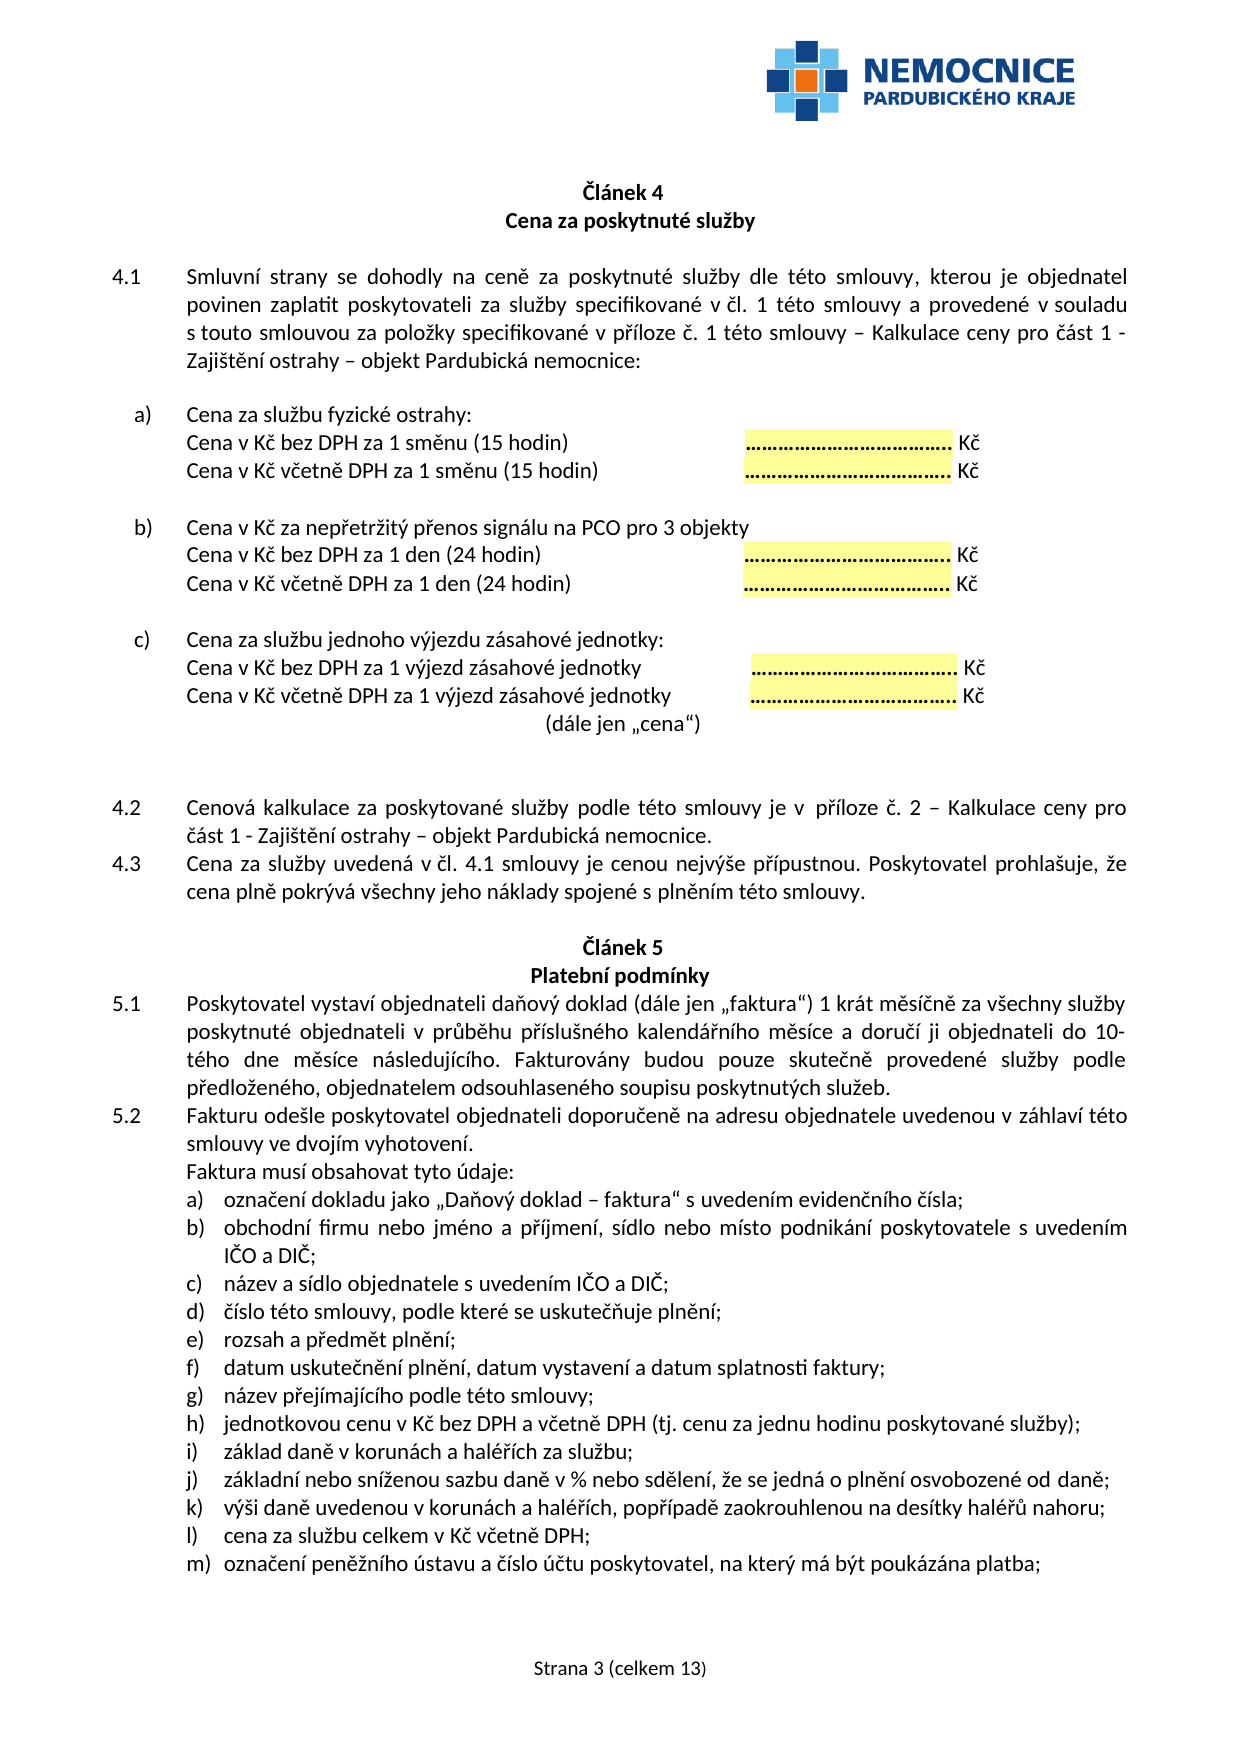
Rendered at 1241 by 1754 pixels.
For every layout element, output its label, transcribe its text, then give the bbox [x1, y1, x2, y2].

list Cena v Kč bez DPH za 1 den (24 hodin) ……………………………….. Kč [952, 541, 1128, 569]
list obchodní firmu nebo jméno a příjmení, sídlo nebo místo podnikání poskytovatele s uvedením IČO a DIČ; [186, 1213, 1128, 1269]
list označení peněžního ústavu a číslo účtu poskytovatel, na který má být poukázána platba; [186, 1549, 1128, 1577]
list základní nebo sníženou sazbu daně v % nebo sdělení, že se jedná o plnění osvobozené od daně; [186, 1465, 1128, 1493]
list označení dokladu jako „Daňový doklad – faktura“ s uvedením evidenčního čísla; [186, 1185, 1128, 1213]
list Cena v Kč včetně DPH za 1 výjezd zásahové jednotky ……………………………….. Kč [186, 681, 750, 709]
list Cena v Kč bez DPH za 1 výjezd zásahové jednotky ……………………………….. Kč [186, 653, 751, 681]
list Cena v Kč včetně DPH za 1 den (24 hodin) ……………………………….. Kč [951, 569, 1128, 597]
list název a sídlo objednatele s uvedením IČO a DIČ; [186, 1269, 1128, 1297]
picture [765, 39, 1075, 122]
list jednotkovou cenu v Kč bez DPH a včetně DPH (tj. cenu za jednu hodinu poskytované služby); [186, 1409, 1128, 1437]
list číslo této smlouvy, podle které se uskutečňuje plnění; [186, 1297, 1128, 1325]
list rozsah a předmět plnění; [186, 1325, 1128, 1353]
list datum uskutečnění plnění, datum vystavení a datum splatnosti faktury; [186, 1353, 1128, 1381]
list Cena v Kč bez DPH za 1 den (24 hodin) ……………………………….. Kč [186, 541, 744, 569]
list Fakturu odešle poskytovatel objednateli doporučeně na adresu objednatele uvedenou v záhlaví této smlouvy ve dvojím vyhotovení. [112, 1101, 1128, 1157]
list Cena v Kč včetně DPH za 1 směnu (15 hodin) ……………………………….. Kč [952, 457, 1128, 484]
list cena za službu celkem v Kč včetně DPH; [186, 1521, 1128, 1549]
list Poskytovatel vystaví objednateli daňový doklad (dále jen „faktura“) 1 krát měsíčně za všechny služby poskytnuté objednateli v průběhu příslušného kalendářního měsíce a doručí ji objednateli do 10-tého dne měsíce následujícího. Fakturovány budou pouze skutečně provedené služby podle předloženého, objednatelem odsouhlaseného soupisu poskytnutých služeb. [112, 989, 1128, 1101]
list Cena v Kč včetně DPH za 1 výjezd zásahové jednotky ……………………………….. Kč [957, 681, 1128, 709]
list Smluvní strany se dohodly na ceně za poskytnuté služby dle této smlouvy, kterou je objednatel povinen zaplatit poskytovateli za služby specifikované v čl. 1 této smlouvy a provedené v souladu s touto smlouvou za položky specifikované v příloze č. 1 této smlouvy – Kalkulace ceny pro část 1 - Zajištění ostrahy – objekt Pardubická nemocnice: [112, 262, 1128, 374]
list výši daně uvedenou v korunách a haléřích, popřípadě zaokrouhlenou na desítky haléřů nahoru; [186, 1493, 1128, 1521]
list základ daně v korunách a haléřích za službu; [186, 1437, 1128, 1465]
list Cenová kalkulace za poskytované služby podle této smlouvy je v příloze č. 2 – Kalkulace ceny pro část 1 - Zajištění ostrahy – objekt Pardubická nemocnice. [112, 793, 1128, 849]
text Faktura musí obsahovat tyto údaje: [186, 1157, 1128, 1185]
list název přejímajícího podle této smlouvy; [186, 1381, 1128, 1409]
text (dále jen „cena“) [112, 709, 1128, 737]
list Cena v Kč bez DPH za 1 výjezd zásahové jednotky ……………………………….. Kč [958, 653, 1128, 681]
list Cena za služby uvedená v čl. 4.1 smlouvy je cenou nejvýše přípustnou. Poskytovatel prohlašuje, že cena plně pokrývá všechny jeho náklady spojené s plněním této smlouvy. [112, 849, 1128, 905]
list Cena v Kč včetně DPH za 1 směnu (15 hodin) ……………………………….. Kč [186, 457, 744, 484]
text Cena za poskytnuté služby [112, 206, 1128, 234]
text Platební podmínky [112, 961, 1128, 989]
list Cena v Kč bez DPH za 1 směnu (15 hodin) ……………………………….. Kč [186, 428, 1128, 457]
list Cena za službu jednoho výjezdu zásahové jednotky: [134, 625, 1128, 653]
list Cena v Kč za nepřetržitý přenos signálu na PCO pro 3 objekty [134, 513, 1128, 541]
list Cena za službu fyzické ostrahy: [134, 401, 1128, 428]
list Cena v Kč včetně DPH za 1 den (24 hodin) ……………………………….. Kč [186, 569, 743, 597]
